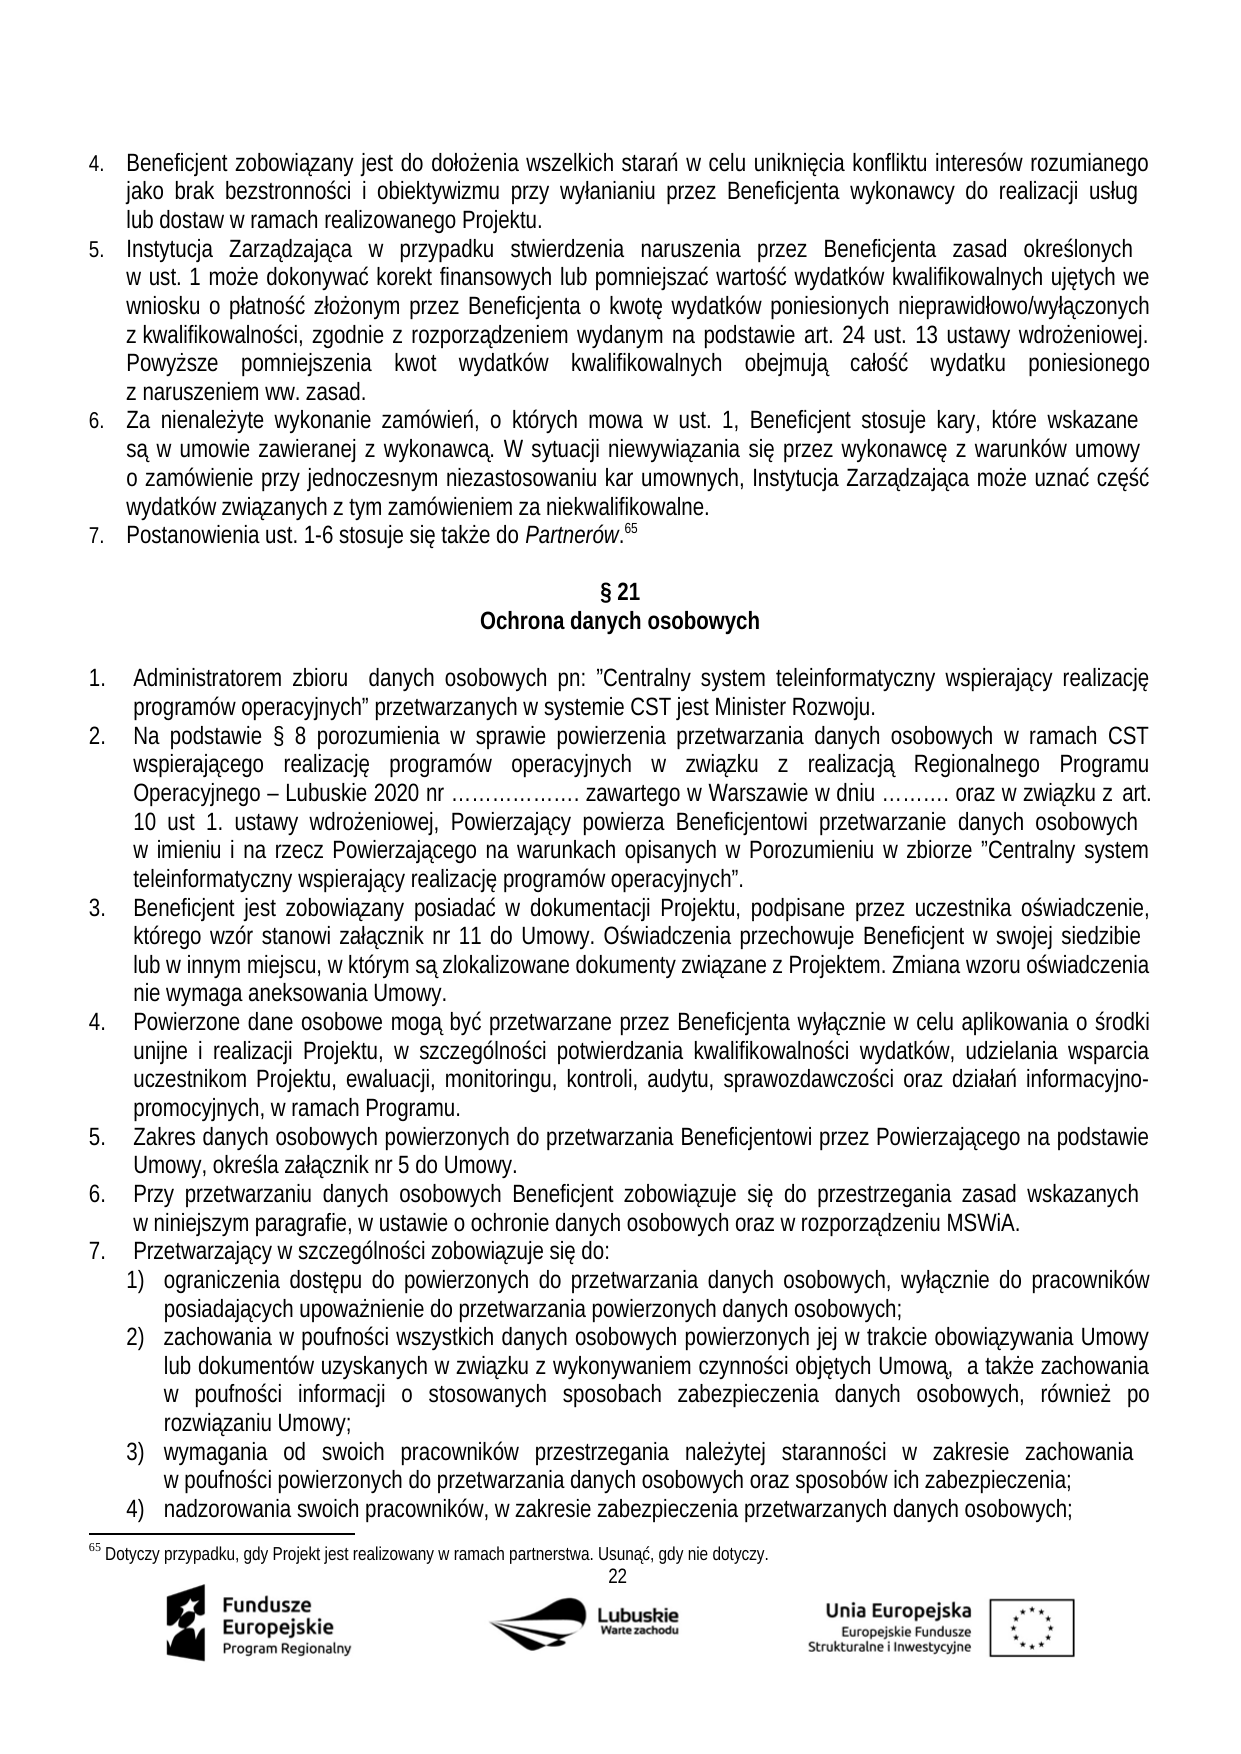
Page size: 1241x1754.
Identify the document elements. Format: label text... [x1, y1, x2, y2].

list wymagania od swoich pracowników przestrzegania należytej staranności w zakresie zachowania w poufności powierzonych do przetwarzania danych osobowych oraz sposobów ich zabezpieczenia; [126, 1437, 1152, 1494]
text Ochrona danych osobowych [89, 606, 1152, 635]
list Beneficjent jest zobowiązany posiadać w dokumentacji Projektu, podpisane przez uczestnika oświadczenie, którego wzór stanowi załącznik nr 11 do Umowy. Oświadczenia przechowuje Beneficjent w swojej siedzibie lub w innym miejscu, w którym są zlokalizowane dokumenty związane z Projektem. Zmiana wzoru oświadczenia nie wymaga aneksowania Umowy. [89, 892, 1152, 1007]
list Powierzone dane osobowe mogą być przetwarzane przez Beneficjenta wyłącznie w celu aplikowania o środki unijne i realizacji Projektu, w szczególności potwierdzania kwalifikowalności wydatków, udzielania wsparcia uczestnikom Projektu, ewaluacji, monitoringu, kontroli, audytu, sprawozdawczości oraz działań informacyjno-promocyjnych, w ramach Programu. [89, 1007, 1152, 1122]
list nadzorowania swoich pracowników, w zakresie zabezpieczenia przetwarzanych danych osobowych; [126, 1494, 1152, 1523]
list Na podstawie § 8 porozumienia w sprawie powierzenia przetwarzania danych osobowych w ramach CST wspierającego realizację programów operacyjnych w związku z realizacją Regionalnego Programu Operacyjnego – Lubuskie 2020 nr ………………. zawartego w Warszawie w dniu ………. oraz w związku z art. 10 ust 1. ustawy wdrożeniowej, Powierzający powierza Beneficjentowi przetwarzanie danych osobowych w imieniu i na rzecz Powierzającego na warunkach opisanych w Porozumieniu w zbiorze ”Centralny system teleinformatyczny wspierający realizację programów operacyjnych”. [89, 721, 1152, 892]
list zachowania w poufności wszystkich danych osobowych powierzonych jej w trakcie obowiązywania Umowy lub dokumentów uzyskanych w związku z wykonywaniem czynności objętych Umową, a także zachowania w poufności informacji o stosowanych sposobach zabezpieczenia danych osobowych, również po rozwiązaniu Umowy; [126, 1322, 1152, 1437]
list Beneficjent zobowiązany jest do dołożenia wszelkich starań w celu uniknięcia konfliktu interesów rozumianego jako brak bezstronności i obiektywizmu przy wyłanianiu przez Beneficjenta wykonawcy do realizacji usług lub dostaw w ramach realizowanego Projektu. [89, 148, 1152, 234]
text § 21 [89, 577, 1152, 606]
list Przetwarzający w szczególności zobowiązuje się do: [89, 1236, 1152, 1265]
list ograniczenia dostępu do powierzonych do przetwarzania danych osobowych, wyłącznie do pracowników posiadających upoważnienie do przetwarzania powierzonych danych osobowych; [126, 1265, 1152, 1322]
list Instytucja Zarządzająca w przypadku stwierdzenia naruszenia przez Beneficjenta zasad określonych w ust. 1 może dokonywać korekt finansowych lub pomniejszać wartość wydatków kwalifikowalnych ujętych we wniosku o płatność złożonym przez Beneficjenta o kwotę wydatków poniesionych nieprawidłowo/wyłączonych z kwalifikowalności, zgodnie z rozporządzeniem wydanym na podstawie art. 24 ust. 13 ustawy wdrożeniowej. Powyższe pomniejszenia kwot wydatków kwalifikowalnych obejmują całość wydatku poniesionego z naruszeniem ww. zasad. [89, 234, 1152, 406]
list Za nienależyte wykonanie zamówień, o których mowa w ust. 1, Beneficjent stosuje kary, które wskazane są w umowie zawieranej z wykonawcą. W sytuacji niewywiązania się przez wykonawcę z warunków umowy o zamówienie przy jednoczesnym niezastosowaniu kar umownych, Instytucja Zarządzająca może uznać część wydatków związanych z tym zamówieniem za niekwalifikowalne. [89, 406, 1152, 520]
list Zakres danych osobowych powierzonych do przetwarzania Beneficjentowi przez Powierzającego na podstawie Umowy, określa załącznik nr 5 do Umowy. [89, 1122, 1152, 1179]
list Postanowienia ust. 1-6 stosuje się także do Partnerów. [89, 520, 1152, 549]
list Przy przetwarzaniu danych osobowych Beneficjent zobowiązuje się do przestrzegania zasad wskazanych w niniejszym paragrafie, w ustawie o ochronie danych osobowych oraz w rozporządzeniu MSWiA. [89, 1179, 1152, 1236]
picture [147, 1564, 1093, 1681]
list Administratorem zbioru danych osobowych pn: ”Centralny system teleinformatyczny wspierający realizację programów operacyjnych” przetwarzanych w systemie CST jest Minister Rozwoju. [89, 663, 1152, 721]
